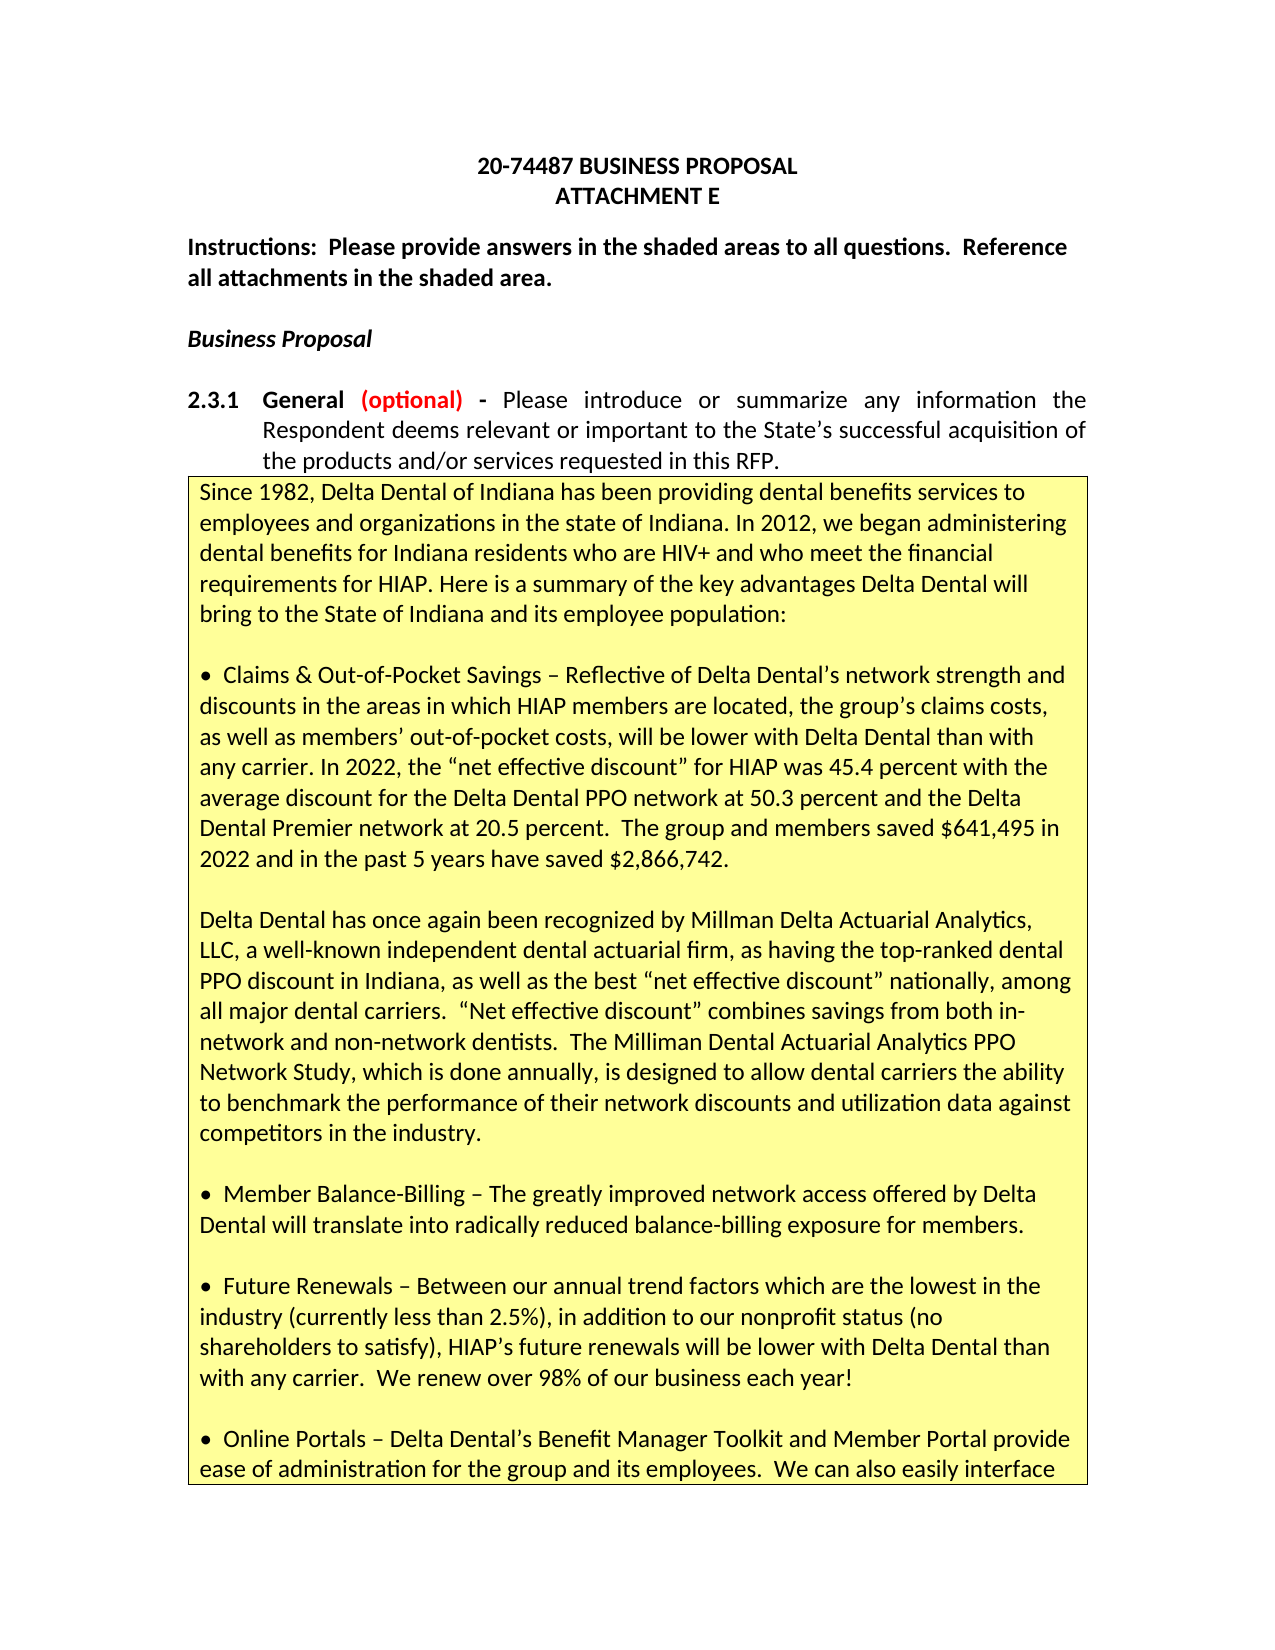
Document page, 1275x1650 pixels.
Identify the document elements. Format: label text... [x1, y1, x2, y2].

text Instructions: Please provide answers in the shaded areas to all questions. Reference all attachments in the shaded area. [187, 231, 1087, 292]
text Business Proposal [187, 323, 1087, 353]
text 20-74487 BUSINESS PROPOSAL [187, 150, 1087, 181]
text ATTACHMENT E [187, 181, 1087, 211]
list General (optional) - Please introduce or summarize any information the Respondent deems relevant or important to the State’s successful acquisition of the products and/or services requested in this RFP. [187, 384, 1087, 476]
